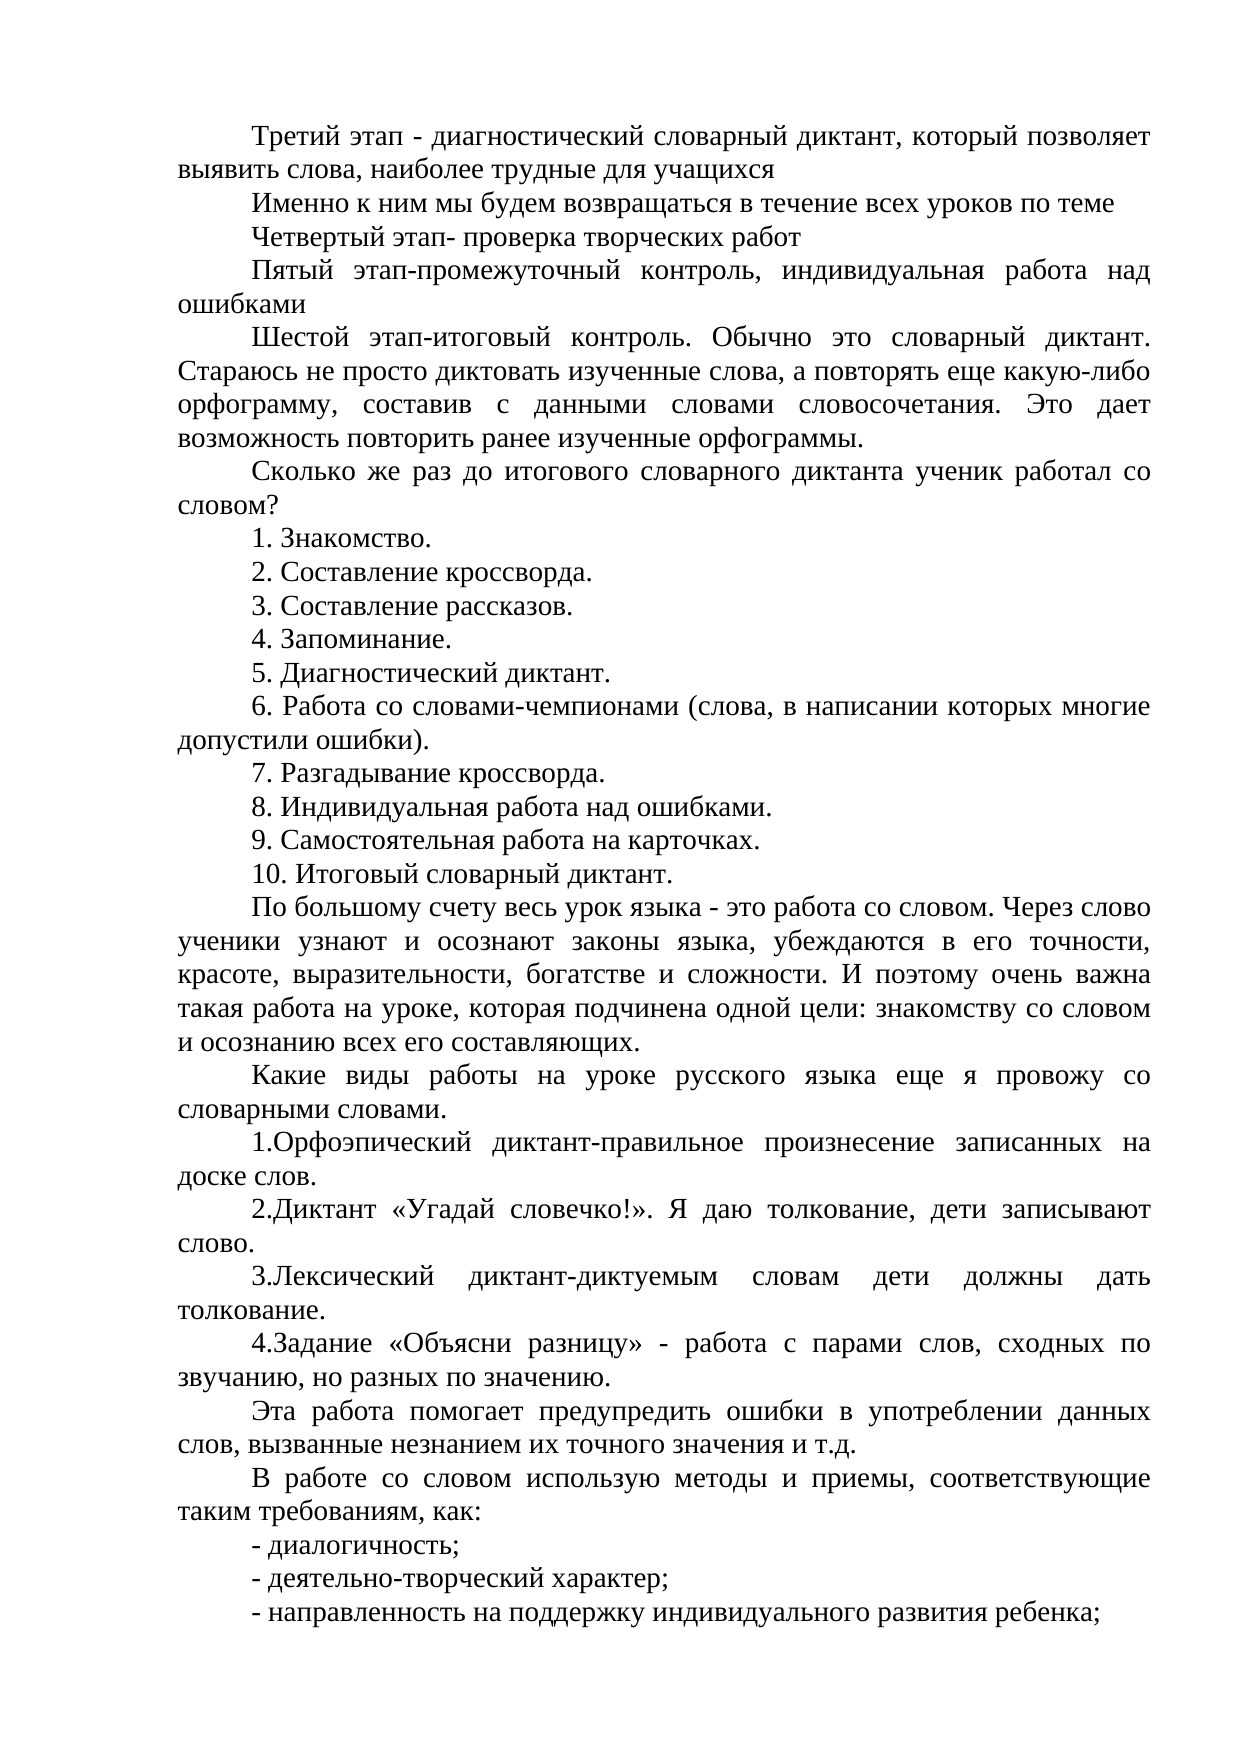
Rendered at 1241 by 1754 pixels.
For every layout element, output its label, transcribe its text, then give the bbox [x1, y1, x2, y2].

text 9. Самостоятельная работа на карточках. [177, 822, 1152, 856]
text 3. Составление рассказов. [177, 588, 1152, 621]
text 1.Орфоэпический диктант-правильное произнесение записанных на доске слов. [177, 1124, 1152, 1191]
text - диалогичность; [177, 1527, 1152, 1560]
text Четвертый этап- проверка творческих работ [177, 219, 1152, 252]
text - направленность на поддержку индивидуального развития ребенка; [177, 1594, 1152, 1627]
text Пятый этап-промежуточный контроль, индивидуальная работа над ошибками [177, 252, 1152, 319]
text 4.Задание «Объясни разницу» - работа с парами слов, сходных по звучанию, но разных по значению. [177, 1326, 1152, 1393]
text В работе со словом использую методы и приемы, соответствующие таким требованиям, как: [177, 1460, 1152, 1527]
text Именно к ним мы будем возвращаться в течение всех уроков по теме [177, 185, 1152, 219]
text 2.Диктант «Угадай словечко!». Я даю толкование, дети записывают слово. [177, 1191, 1152, 1258]
text 8. Индивидуальная работа над ошибками. [177, 789, 1152, 822]
text 10. Итоговый словарный диктант. [177, 856, 1152, 889]
text 2. Составление кроссворда. [177, 554, 1152, 588]
text 5. Диагностический диктант. [177, 655, 1152, 688]
text 7. Разгадывание кроссворда. [177, 755, 1152, 789]
text Третий этап - диагностический словарный диктант, который позволяет выявить слова, наиболее трудные для учащихся [177, 118, 1152, 185]
text Сколько же раз до итогового словарного диктанта ученик работал со словом? [177, 453, 1152, 521]
text По большому счету весь урок языка - это работа со словом. Через слово ученики узнают и осознают законы языка, убеждаются в его точности, красоте, выразительности, богатстве и сложности. И поэтому очень важна такая работа на уроке, которая подчинена одной цели: знакомству со словом и осознанию всех его составляющих. [177, 889, 1152, 1057]
text Шестой этап-итоговый контроль. Обычно это словарный диктант. Стараюсь не просто диктовать изученные слова, а повторять еще какую-либо орфограмму, составив с данными словами словосочетания. Это дает возможность повторить ранее изученные орфограммы. [177, 319, 1152, 453]
text Какие виды работы на уроке русского языка еще я провожу со словарными словами. [177, 1057, 1152, 1124]
text Эта работа помогает предупредить ошибки в употреблении данных слов, вызванные незнанием их точного значения и т.д. [177, 1393, 1152, 1460]
text - деятельно-творческий характер; [177, 1560, 1152, 1594]
text 1. Знакомство. [177, 521, 1152, 554]
text 3.Лексический диктант-диктуемым словам дети должны дать толкование. [177, 1258, 1152, 1326]
text 6. Работа со словами-чемпионами (слова, в написании которых многие допустили ошибки). [177, 688, 1152, 755]
text 4. Запоминание. [177, 621, 1152, 655]
